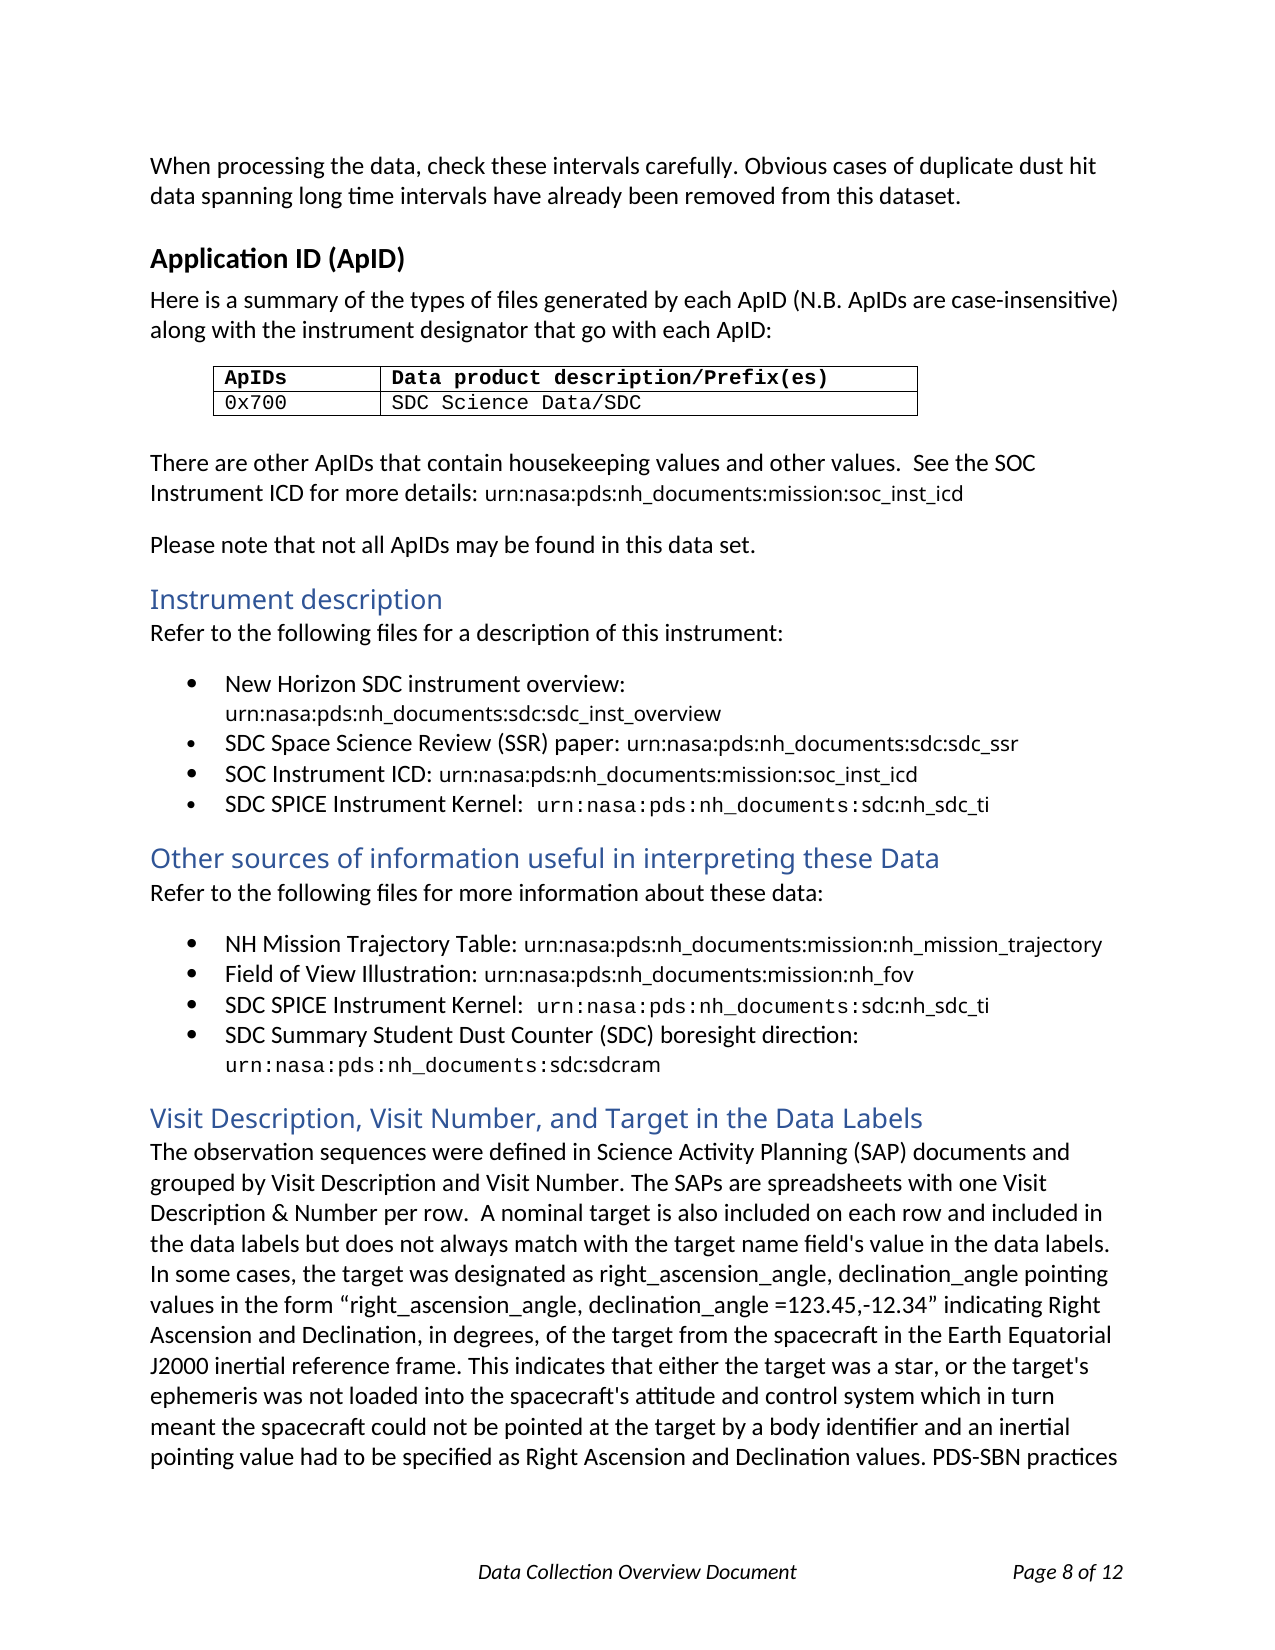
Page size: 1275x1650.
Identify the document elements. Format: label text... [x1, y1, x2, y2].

list Field of View Illustration: urn:nasa:pds:nh_documents:mission:nh_fov [187, 958, 1125, 989]
text Refer to the following files for more information about these data: [150, 877, 1125, 907]
table_header ApIDs [214, 367, 380, 391]
list NH Mission Trajectory Table: urn:nasa:pds:nh_documents:mission:nh_mission_trajectory [187, 928, 1125, 958]
text Here is a summary of the types of files generated by each ApID (N.B. ApIDs are case-insensitive) along with the instrument designator that go with each ApID: [150, 284, 1125, 345]
table_header Data product description/Prefix(es) [381, 367, 917, 391]
list SDC Space Science Review (SSR) paper: urn:nasa:pds:nh_documents:sdc:sdc_ssr [187, 727, 1125, 758]
list New Horizon SDC instrument overview: urn:nasa:pds:nh_documents:sdc:sdc_inst_overview [187, 668, 1125, 727]
table_cell 0x700 [214, 392, 380, 415]
subtitle Instrument description [150, 580, 1125, 617]
text Please note that not all ApIDs may be found in this data set. [150, 529, 1125, 559]
list SDC Summary Student Dust Counter (SDC) boresight direction: urn:nasa:pds:nh_documents:sdc:sdcram [187, 1019, 1125, 1079]
subtitle Application ID (ApID) [150, 240, 1125, 276]
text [150, 1136, 1125, 1472]
text Refer to the following files for a description of this instrument: [150, 617, 1125, 648]
subtitle Other sources of information useful in interpreting these Data [150, 840, 1125, 877]
table_cell SDC Science Data/SDC [381, 392, 917, 415]
list SOC Instrument ICD: urn:nasa:pds:nh_documents:mission:soc_inst_icd [187, 758, 1125, 788]
list SDC SPICE Instrument Kernel: urn:nasa:pds:nh_documents:sdc:nh_sdc_ti [187, 788, 1125, 819]
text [150, 150, 1125, 211]
list SDC SPICE Instrument Kernel: urn:nasa:pds:nh_documents:sdc:nh_sdc_ti [187, 989, 1125, 1019]
subtitle Visit Description, Visit Number, and Target in the Data Labels [150, 1099, 1125, 1136]
text There are other ApIDs that contain housekeeping values and other values. See the SOC Instrument ICD for more details: urn:nasa:pds:nh_documents:mission:soc_inst_icd [150, 416, 1125, 508]
